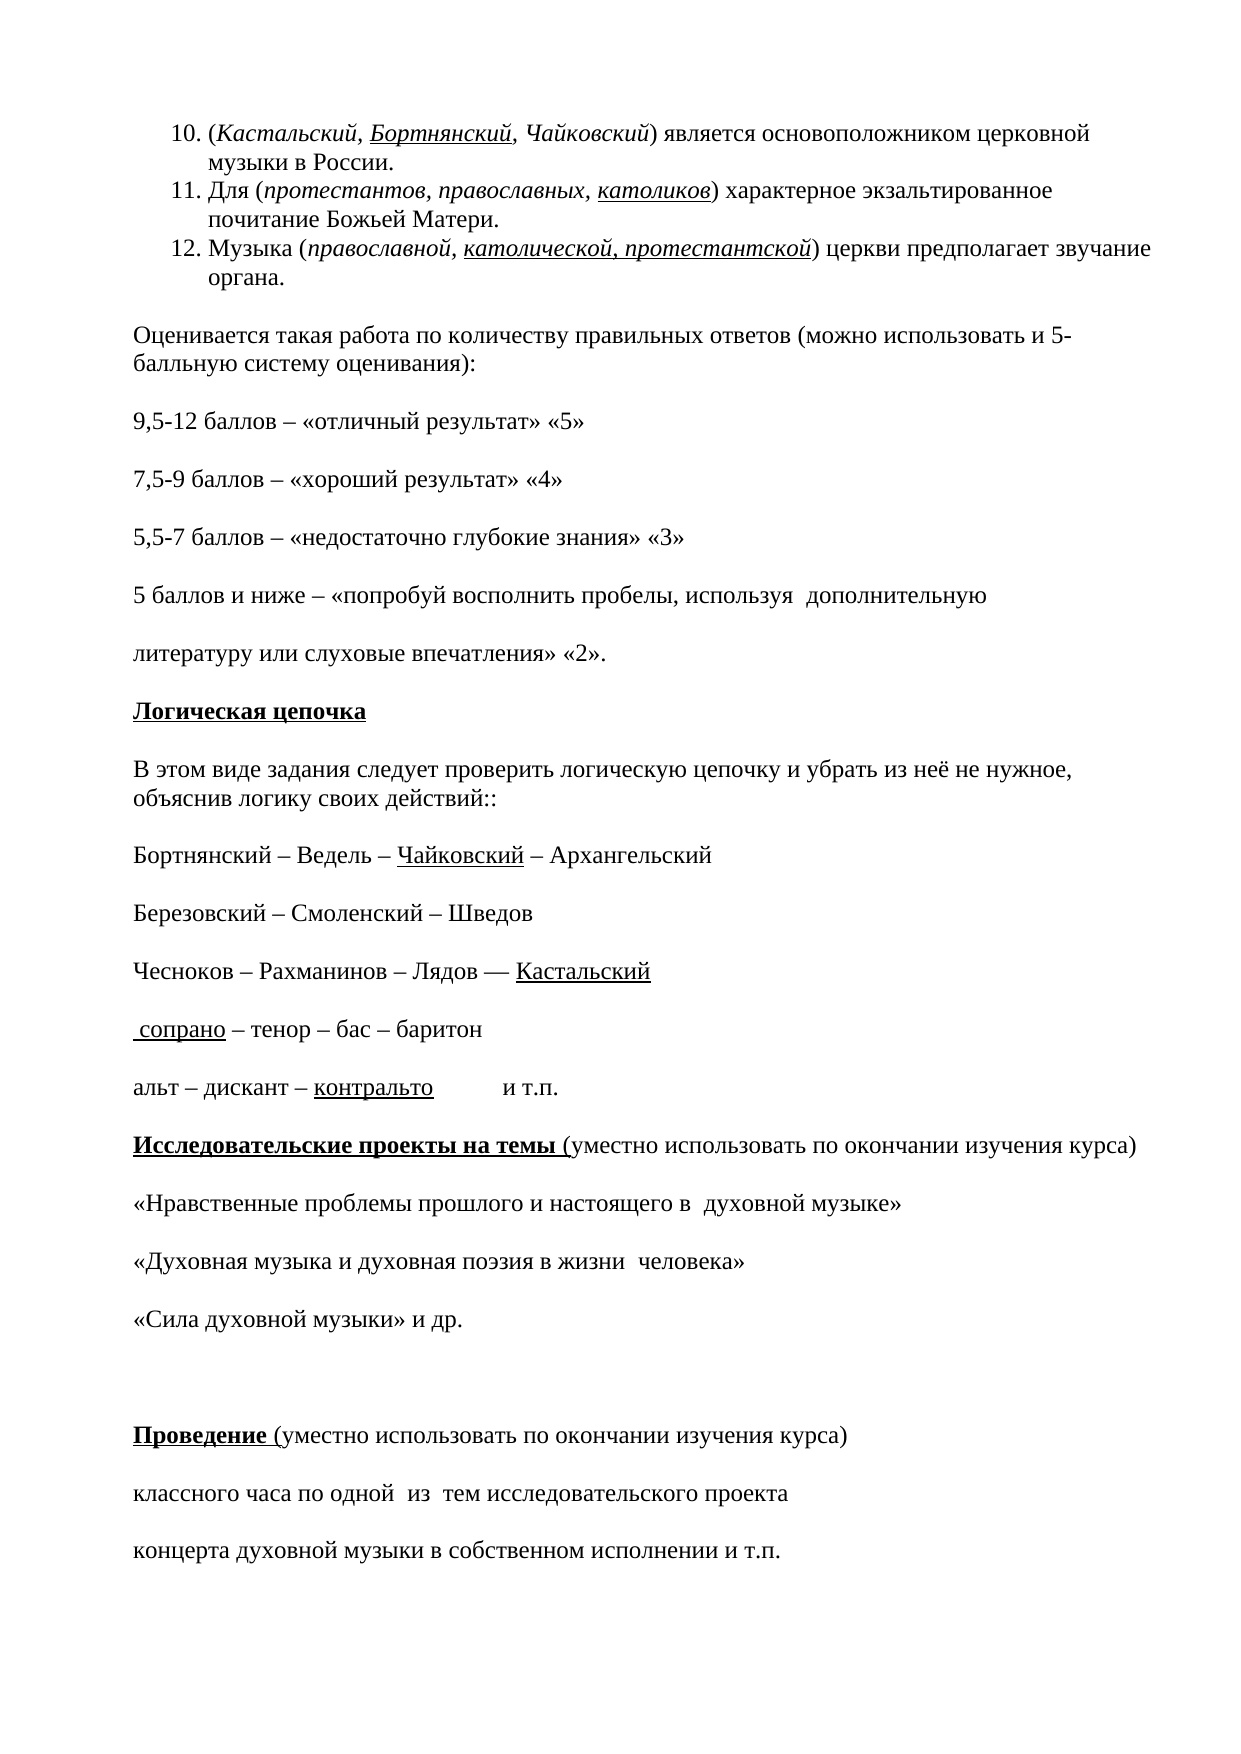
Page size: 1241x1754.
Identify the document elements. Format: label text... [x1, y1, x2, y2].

text «Нравственные проблемы прошлого и настоящего в духовной музыке» [133, 1188, 1152, 1217]
text Оценивается такая работа по количеству правильных ответов (можно использовать и 5-балльную систему оценивания): [133, 320, 1152, 377]
text Бортнянский – Ведель – Чайковский – Архангельский [133, 841, 1152, 869]
text «Духовная музыка и духовная поэзия в жизни человека» [133, 1246, 1152, 1275]
text литературу или слуховые впечатления» «2». [133, 638, 1152, 667]
text Исследовательские проекты на темы (уместно использовать по окончании изучения курса) [133, 1130, 1152, 1159]
text «Сила духовной музыки» и др. [133, 1304, 1152, 1333]
text В этом виде задания следует проверить логическую цепочку и убрать из неё не нужное, объяснив логику своих действий:: [133, 754, 1152, 811]
list Музыка (православной, католической, протестантской) церкви предполагает звучание органа. [170, 233, 1152, 291]
text Проведение (уместно использовать по окончании изучения курса) [133, 1420, 1152, 1448]
text концерта духовной музыки в собственном исполнении и т.п. [133, 1536, 1152, 1564]
text 9,5-12 баллов – «отличный результат» «5» [133, 406, 1152, 435]
list Для (протестантов, православных, католиков) характерное экзальтированное почитание Божьей Матери. [170, 176, 1152, 233]
text Березовский – Смоленский – Шведов [133, 898, 1152, 927]
list (Кастальский, Бортнянский, Чайковский) является основоположником церковной музыки в России. [170, 118, 1152, 176]
text сопрано – тенор – бас – баритон [133, 1014, 1152, 1043]
text 5 баллов и ниже – «попробуй восполнить пробелы, используя дополнительную [133, 580, 1152, 609]
text Логическая цепочка [133, 696, 1152, 725]
text Чесноков – Рахманинов – Лядов — Кастальский [133, 956, 1152, 985]
text альт – дискант – контральто и т.п. [133, 1072, 1152, 1101]
text 5,5-7 баллов – «недостаточно глубокие знания» «3» [133, 522, 1152, 551]
text 7,5-9 баллов – «хороший результат» «4» [133, 464, 1152, 493]
text классного часа по одной из тем исследовательского проекта [133, 1478, 1152, 1506]
